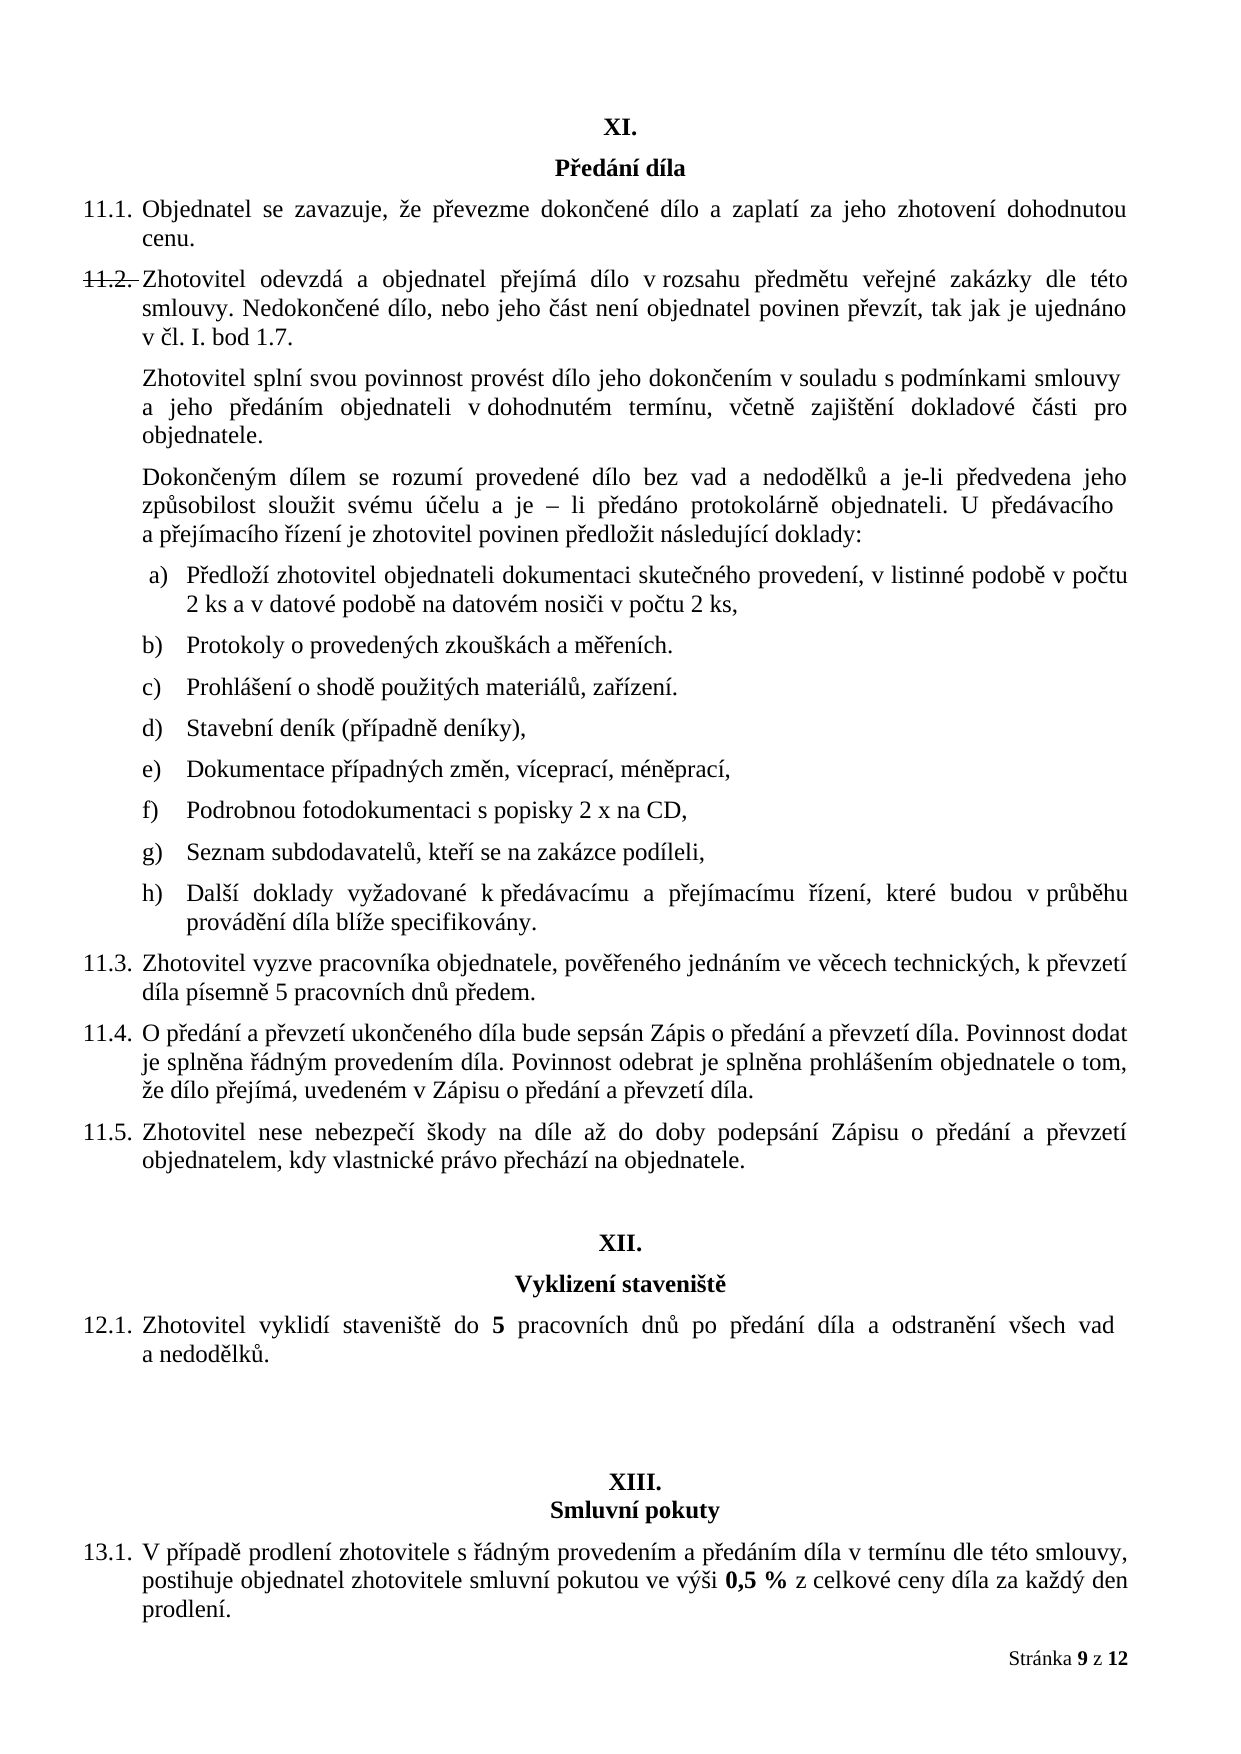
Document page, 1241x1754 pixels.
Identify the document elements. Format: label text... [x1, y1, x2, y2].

list Protokoly o provedených zkouškách a měřeních. [142, 631, 1128, 659]
text Předání díla [112, 153, 1128, 182]
text Dokončeným dílem se rozumí provedené dílo bez vad a nedodělků a je-li předvedena jeho způsobilost sloužit svému účelu a je – li předáno protokolárně objednateli. U předávacího a přejímacího řízení je zhotovitel povinen předložit následující doklady: [142, 462, 1128, 548]
list Objednatel se zavazuje, že převezme dokončené dílo a zaplatí za jeho zhotovení dohodnutou cenu. [83, 194, 1128, 252]
list Další doklady vyžadované k předávacímu a přejímacímu řízení, které budou v průběhu provádění díla blíže specifikovány. [142, 878, 1128, 936]
list Smluvní pokuty [142, 1496, 1128, 1524]
text XIII. [142, 1467, 1128, 1496]
list O předání a převzetí ukončeného díla bude sepsán Zápis o předání a převzetí díla. Povinnost dodat je splněna řádným provedením díla. Povinnost odebrat je splněna prohlášením objednatele o tom, že dílo přejímá, uvedeném v Zápisu o předání a převzetí díla. [83, 1018, 1128, 1104]
list Prohlášení o shodě použitých materiálů, zařízení. [142, 672, 1128, 701]
list Zhotovitel vyzve pracovníka objednatele, pověřeného jednáním ve věcech technických, k převzetí díla písemně 5 pracovních dnů předem. [83, 948, 1128, 1006]
text Vyklizení staveniště [112, 1269, 1128, 1298]
list Seznam subdodavatelů, kteří se na zakázce podíleli, [142, 837, 1128, 866]
list Předloží zhotovitel objednateli dokumentaci skutečného provedení, v listinné podobě v počtu 2 ks a v datové podobě na datovém nosiči v počtu 2 ks, [148, 561, 1128, 618]
list V případě prodlení zhotovitele s řádným provedením a předáním díla v termínu dle této smlouvy, postihuje objednatel zhotovitele smluvní pokutou ve výši 0,5 % z celkové ceny díla za každý den prodlení. [83, 1537, 1128, 1623]
text Zhotovitel splní svou povinnost provést dílo jeho dokončením v souladu s podmínkami smlouvy a jeho předáním objednateli v dohodnutém termínu, včetně zajištění dokladové části pro objednatele. [142, 363, 1128, 449]
text XI. [112, 112, 1128, 141]
list Zhotovitel vyklidí staveniště do 5 pracovních dnů po předání díla a odstranění všech vad a nedodělků. [83, 1311, 1128, 1368]
list Dokumentace případných změn, víceprací, méněprací, [142, 754, 1128, 783]
list Zhotovitel nese nebezpečí škody na díle až do doby podepsání Zápisu o předání a převzetí objednatelem, kdy vlastnické právo přechází na objednatele. [83, 1117, 1128, 1174]
list Stavební deník (případně deníky), [142, 713, 1128, 742]
text XII. [112, 1228, 1128, 1257]
list Zhotovitel odevzdá a objednatel přejímá dílo v rozsahu předmětu veřejné zakázky dle této smlouvy. Nedokončené dílo, nebo jeho část není objednatel povinen převzít, tak jak je ujednáno v čl. I. bod 1.7. [83, 264, 1128, 351]
list Podrobnou fotodokumentaci s popisky 2 x na CD, [142, 796, 1128, 824]
